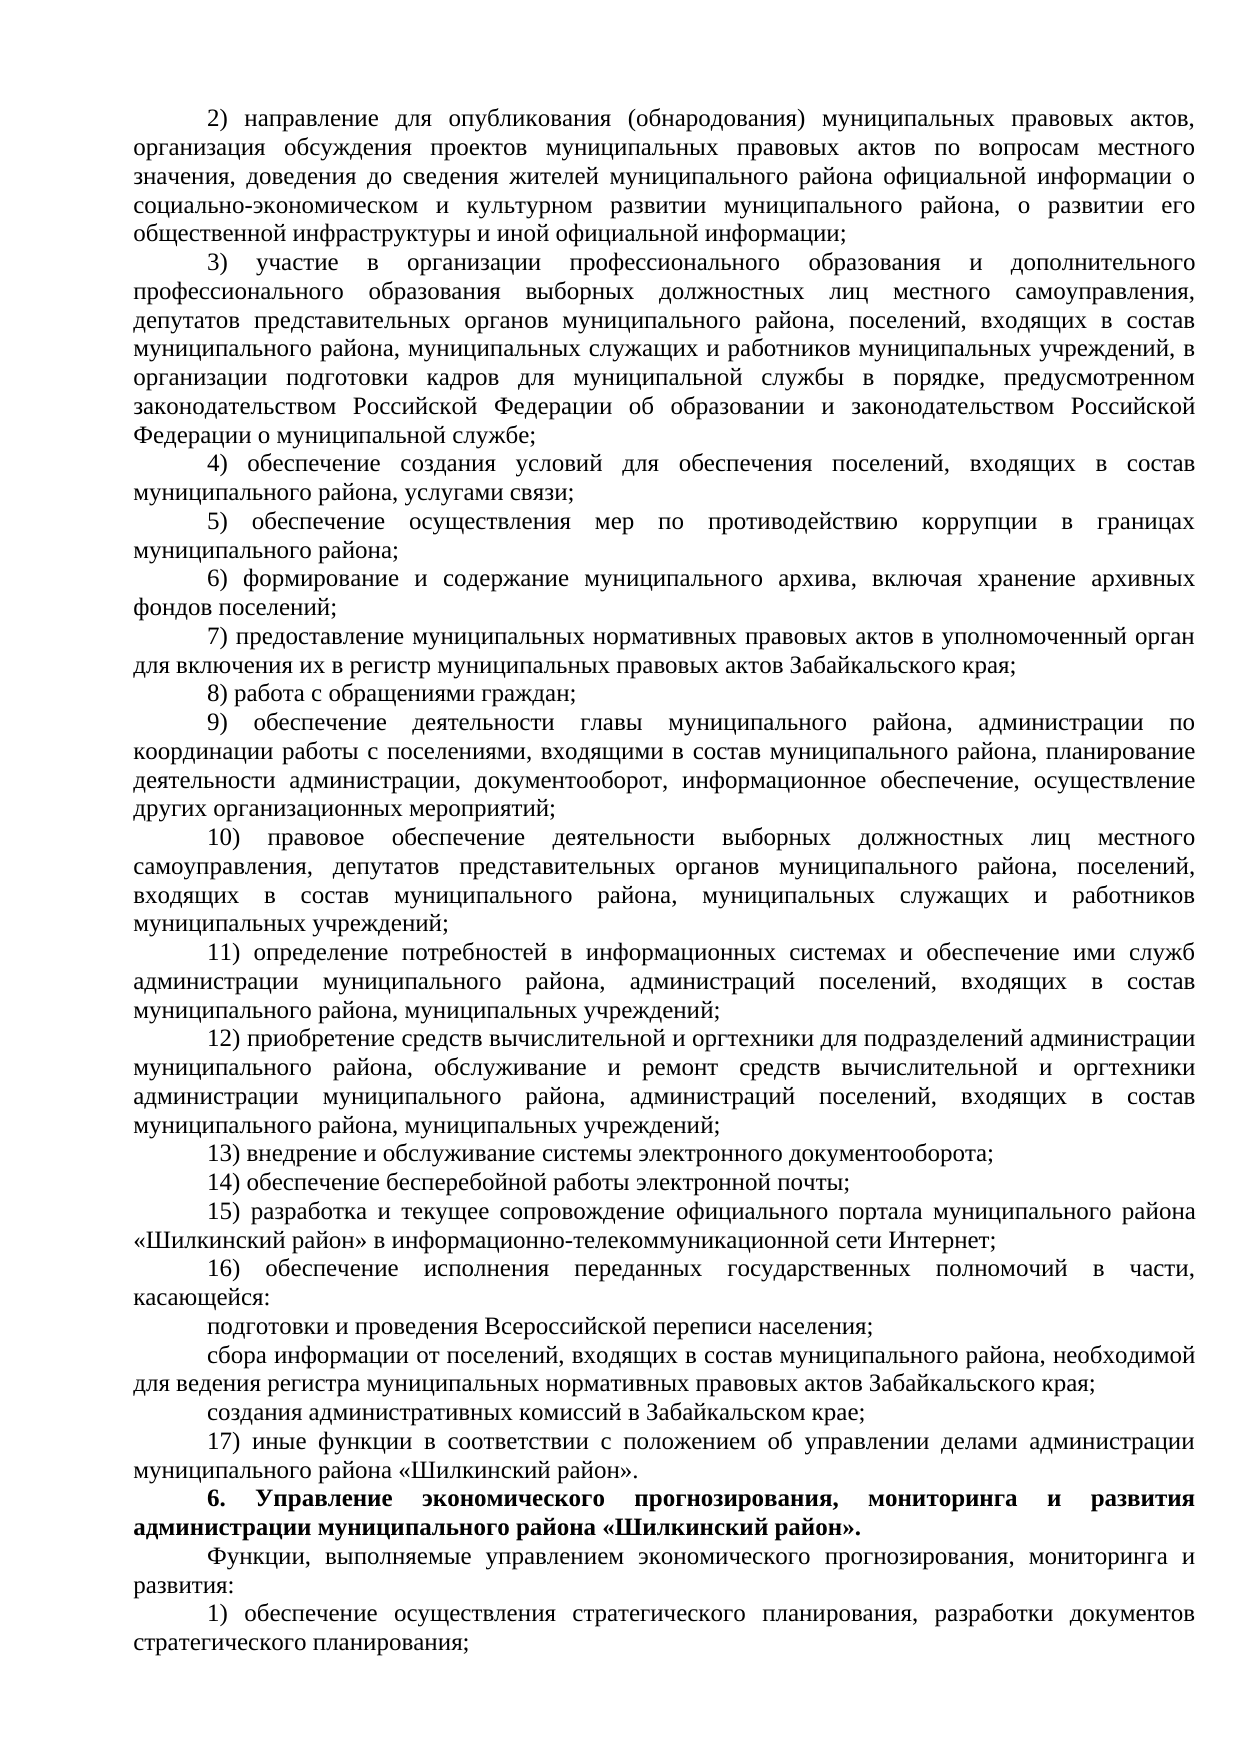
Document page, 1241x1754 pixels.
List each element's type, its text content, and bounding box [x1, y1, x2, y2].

text 12) приобретение средств вычислительной и оргтехники для подразделений администрации муниципального района, обслуживание и ремонт средств вычислительной и оргтехники администрации муниципального района, администраций поселений, входящих в состав муниципального района, муниципальных учреждений; [133, 1023, 1196, 1138]
text Функции, выполняемые управлением экономического прогнозирования, мониторинга и развития: [133, 1541, 1196, 1598]
text 11) определение потребностей в информационных системах и обеспечение ими служб администрации муниципального района, администраций поселений, входящих в состав муниципального района, муниципальных учреждений; [133, 937, 1196, 1023]
text 14) обеспечение бесперебойной работы электронной почты; [133, 1167, 1196, 1196]
text 5) обеспечение осуществления мер по противодействию коррупции в границах муниципального района; [133, 506, 1196, 563]
text 4) обеспечение создания условий для обеспечения поселений, входящих в состав муниципального района, услугами связи; [133, 448, 1196, 506]
text 15) разработка и текущее сопровождение официального портала муниципального района «Шилкинский район» в информационно-телекоммуникационной сети Интернет; [133, 1196, 1197, 1253]
text сбора информации от поселений, входящих в состав муниципального района, необходимой для ведения регистра муниципальных нормативных правовых актов Забайкальского края; [133, 1340, 1196, 1397]
text 6) формирование и содержание муниципального архива, включая хранение архивных фондов поселений; [133, 563, 1196, 621]
text 3) участие в организации профессионального образования и дополнительного профессионального образования выборных должностных лиц местного самоуправления, депутатов представительных органов муниципального района, поселений, входящих в состав муниципального района, муниципальных служащих и работников муниципальных учреждений, в организации подготовки кадров для муниципальной службы в порядке, предусмотренном законодательством Российской Федерации об образовании и законодательством Российской Федерации о муниципальной службе; [133, 247, 1196, 448]
text 8) работа с обращениями граждан; [133, 678, 1196, 707]
text 17) иные функции в соответствии с положением об управлении делами администрации муниципального района «Шилкинский район». [133, 1426, 1196, 1483]
text 6. Управление экономического прогнозирования, мониторинга и развития администрации муниципального района «Шилкинский район». [133, 1483, 1196, 1541]
text 1) обеспечение осуществления стратегического планирования, разработки документов стратегического планирования; [133, 1598, 1196, 1656]
text 7) предоставление муниципальных нормативных правовых актов в уполномоченный орган для включения их в регистр муниципальных правовых актов Забайкальского края; [133, 621, 1196, 678]
text 13) внедрение и обслуживание системы электронного документооборота; [133, 1138, 1196, 1167]
text 2) направление для опубликования (обнародования) муниципальных правовых актов, организация обсуждения проектов муниципальных правовых актов по вопросам местного значения, доведения до сведения жителей муниципального района официальной информации о социально-экономическом и культурном развитии муниципального района, о развитии его общественной инфраструктуры и иной официальной информации; [133, 103, 1196, 247]
text подготовки и проведения Всероссийской переписи населения; [133, 1311, 1196, 1340]
text создания административных комиссий в Забайкальском крае; [133, 1397, 1196, 1426]
text 9) обеспечение деятельности главы муниципального района, администрации по координации работы с поселениями, входящими в состав муниципального района, планирование деятельности администрации, документооборот, информационное обеспечение, осуществление других организационных мероприятий; [133, 707, 1196, 822]
text 16) обеспечение исполнения переданных государственных полномочий в части, касающейся: [133, 1253, 1196, 1311]
text 10) правовое обеспечение деятельности выборных должностных лиц местного самоуправления, депутатов представительных органов муниципального района, поселений, входящих в состав муниципального района, муниципальных служащих и работников муниципальных учреждений; [133, 822, 1196, 937]
